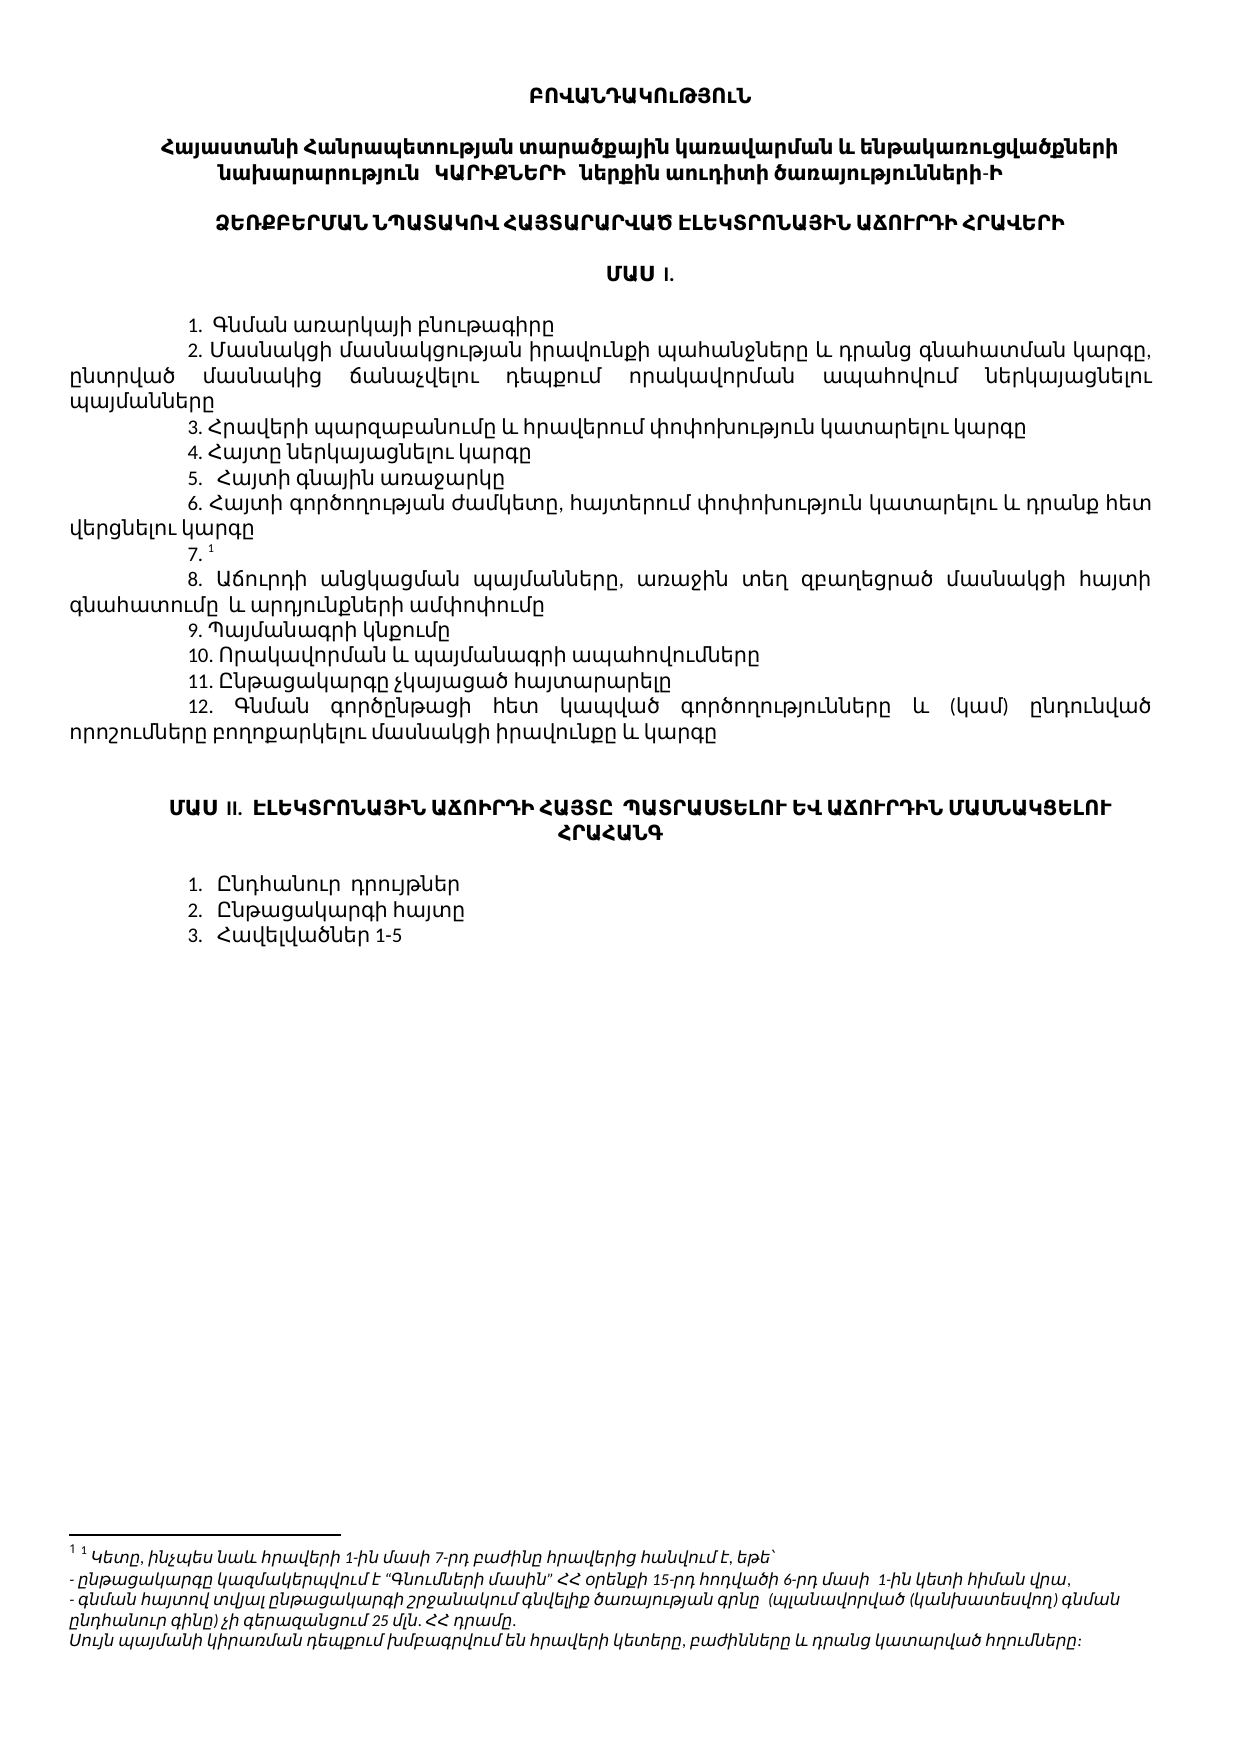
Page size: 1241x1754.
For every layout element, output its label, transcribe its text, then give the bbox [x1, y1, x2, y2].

text 2. Մասնակցի մասնակցության իրավունքի պահանջները և դրանց գնահատման կարգը, ընտրված մասնակից ճանաչվելու դեպքում որակավորման ապահովում ներկայացնելու պայմանները [69, 338, 1152, 414]
text Հայաստանի Հանրապետության տարածքային կառավարման և ենթակառուցվածքների նախարարություն ԿԱՐԻՔՆԵՐԻ ներքին աուդիտի ծառայությունների-Ի [69, 134, 1152, 185]
text 7. [69, 541, 1152, 566]
text ՄԱՍ II. ԷԼԵԿՏՐՈՆԱՅԻՆ ԱՃՈԻՐԴԻ ՀԱՅՏԸ ՊԱՏՐԱՍՏԵԼՈՒ ԵՎ ԱՃՈՒՐԴԻՆ ՄԱՍՆԱԿՑԵԼՈՒ ՀՐԱՀԱՆԳ [69, 795, 1152, 846]
text 8. Աճուրդի անցկացման պայմանները, առաջին տեղ զբաղեցրած մասնակցի հայտի գնահատումը և արդյունքների ամփոփումը [69, 566, 1152, 617]
text 12. Գնման գործընթացի հետ կապված գործողությունները և (կամ) ընդունված որոշումները բողոքարկելու մասնակցի իրավունքը և կարգը [69, 693, 1152, 744]
text ԲՈՎԱՆԴԱԿՈւԹՅՈւՆ [69, 83, 1152, 109]
text 3. Հրավերի պարզաբանումը և հրավերում փոփոխություն կատարելու կարգը [69, 414, 1152, 439]
text 9. Պայմանագրի կնքումը [69, 617, 1152, 643]
text 11. Ընթացակարգը չկայացած հայտարարելը [69, 668, 1152, 693]
text 3. Հավելվածներ 1-5 [69, 922, 1152, 948]
text 1. Գնման առարկայի բնութագիրը [69, 312, 1152, 338]
text 1. Ընդհանուր դրույթներ [69, 871, 1152, 897]
text 2. Ընթացակարգի հայտը [69, 897, 1152, 922]
text 6. Հայտի գործողության ժամկետը, հայտերում փոփոխություն կատարելու և դրանք հետ վերցնելու կարգը [69, 490, 1152, 541]
text ՁԵՌՔԲԵՐՄԱՆ ՆՊԱՏԱԿՈՎ ՀԱՅՏԱՐԱՐՎԱԾ ԷԼԵԿՏՐՈՆԱՅԻՆ ԱՃՈՒՐԴԻ ՀՐԱՎԵՐԻ [69, 211, 1152, 236]
text ՄԱՍ I. [69, 261, 1152, 287]
text 10. Որակավորման և պայմանագրի ապահովումները [69, 643, 1152, 668]
text 4. Հայտը ներկայացնելու կարգը [69, 439, 1152, 465]
text 5. Հայտի գնային առաջարկը [69, 465, 1152, 490]
